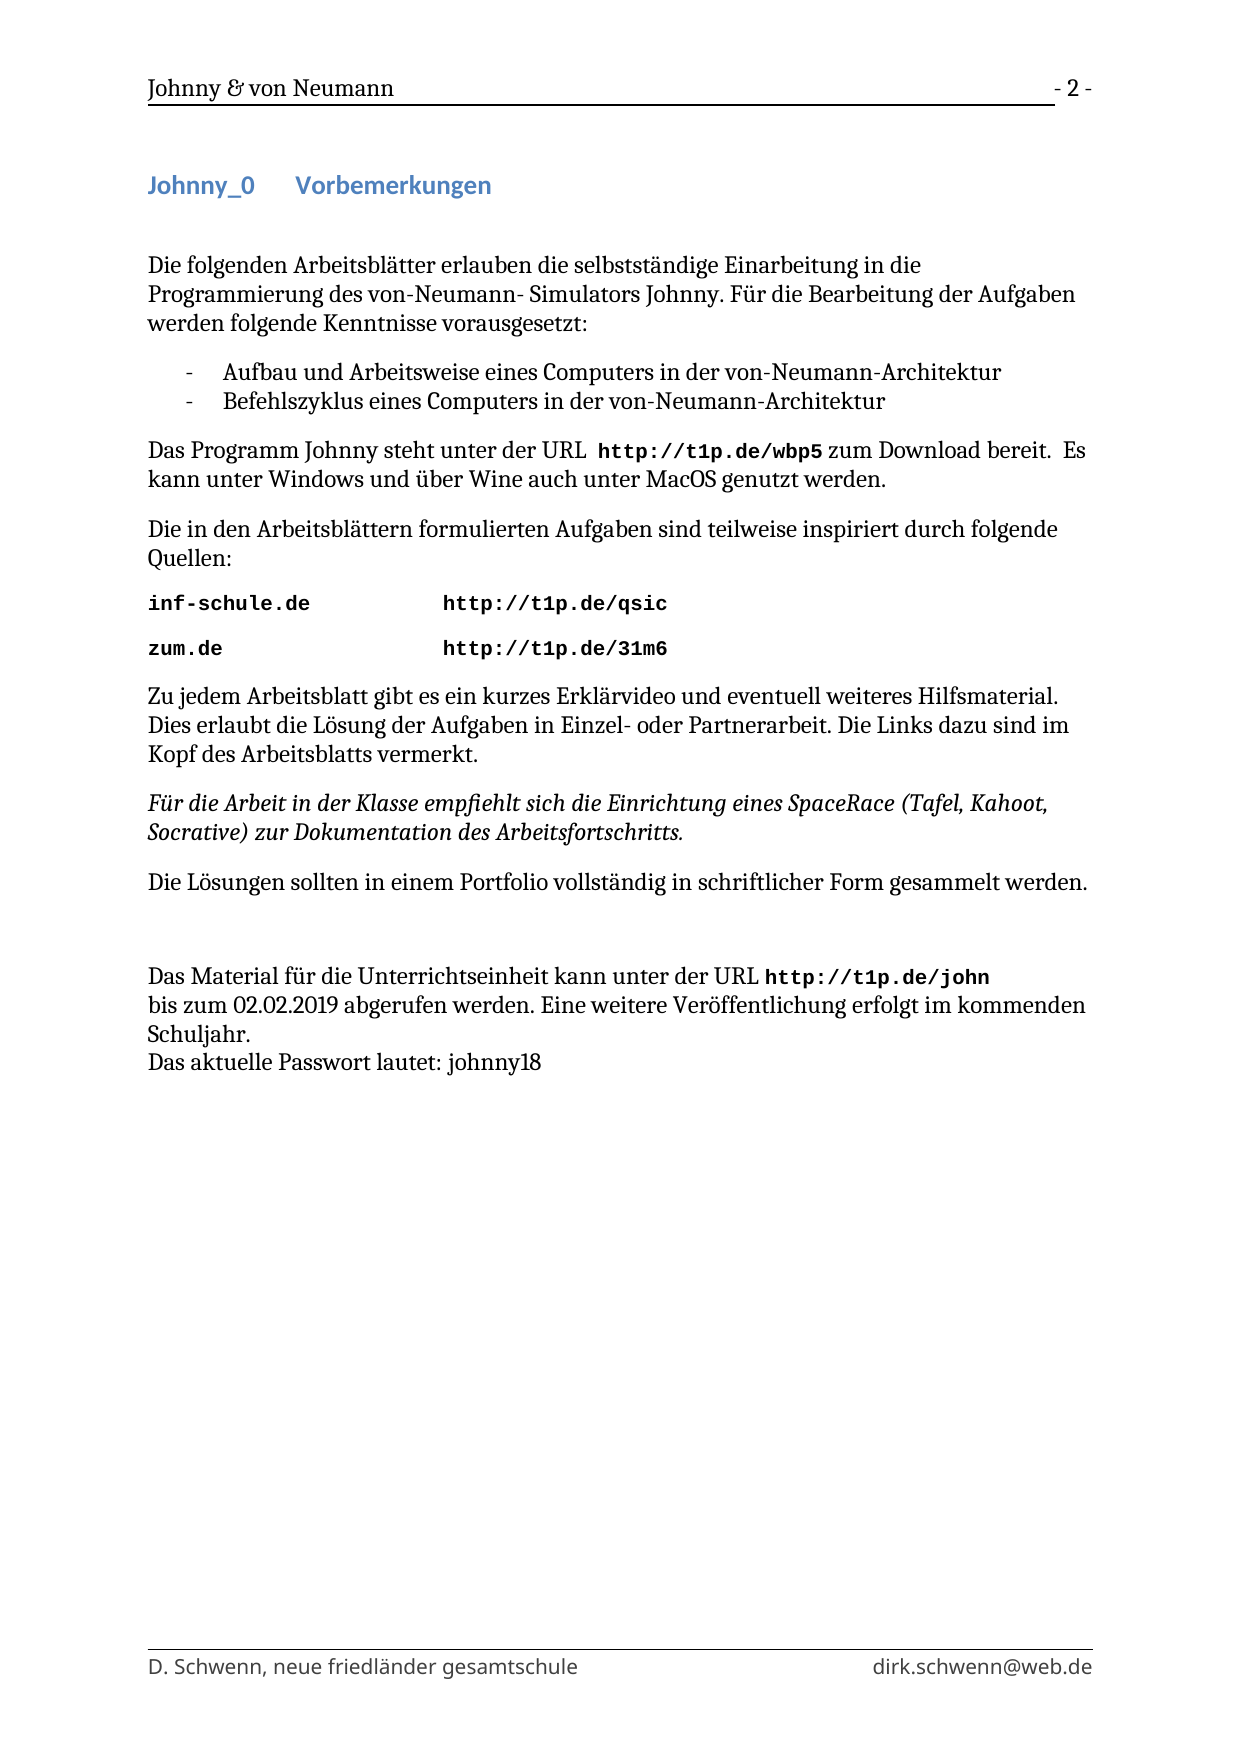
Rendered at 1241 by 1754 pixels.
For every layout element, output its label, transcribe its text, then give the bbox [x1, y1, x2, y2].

text Die Lösungen sollten in einem Portfolio vollständig in schriftlicher Form gesammelt werden. [148, 867, 1093, 896]
text Die folgenden Arbeitsblätter erlauben die selbstständige Einarbeitung in die Programmierung des von-Neumann- Simulators Johnny. Für die Bearbeitung der Aufgaben werden folgende Kenntnisse vorausgesetzt: [148, 251, 1093, 337]
text inf-schule.de http://t1p.de/qsic [148, 593, 1093, 617]
subtitle Johnny_0 Vorbemerkungen [148, 168, 1093, 201]
text Das Material für die Unterrichtseinheit kann unter der URL http://t1p.de/john bis zum 02.02.2019 abgerufen werden. Eine weitere Veröffentlichung erfolgt im kommenden Schuljahr. Das aktuelle Passwort lautet: johnny18 [148, 962, 1093, 1077]
text Zu jedem Arbeitsblatt gibt es ein kurzes Erklärvideo und eventuell weiteres Hilfsmaterial. Dies erlaubt die Lösung der Aufgaben in Einzel- oder Partnerarbeit. Die Links dazu sind im Kopf des Arbeitsblatts vermerkt. [148, 682, 1093, 768]
list Befehlszyklus eines Computers in der von-Neumann-Architektur [185, 387, 1093, 416]
text Das Programm Johnny steht unter der URL http://t1p.de/wbp5 zum Download bereit. Es kann unter Windows und über Wine auch unter MacOS genutzt werden. [148, 436, 1093, 494]
list Aufbau und Arbeitsweise eines Computers in der von-Neumann-Architektur [185, 358, 1093, 387]
text Die in den Arbeitsblättern formulierten Aufgaben sind teilweise inspiriert durch folgende Quellen: [148, 515, 1093, 572]
text zum.de http://t1p.de/31m6 [148, 638, 1093, 661]
text Für die Arbeit in der Klasse empfiehlt sich die Einrichtung eines SpaceRace (Tafel, Kahoot, Socrative) zur Dokumentation des Arbeitsfortschritts. [148, 789, 1093, 847]
